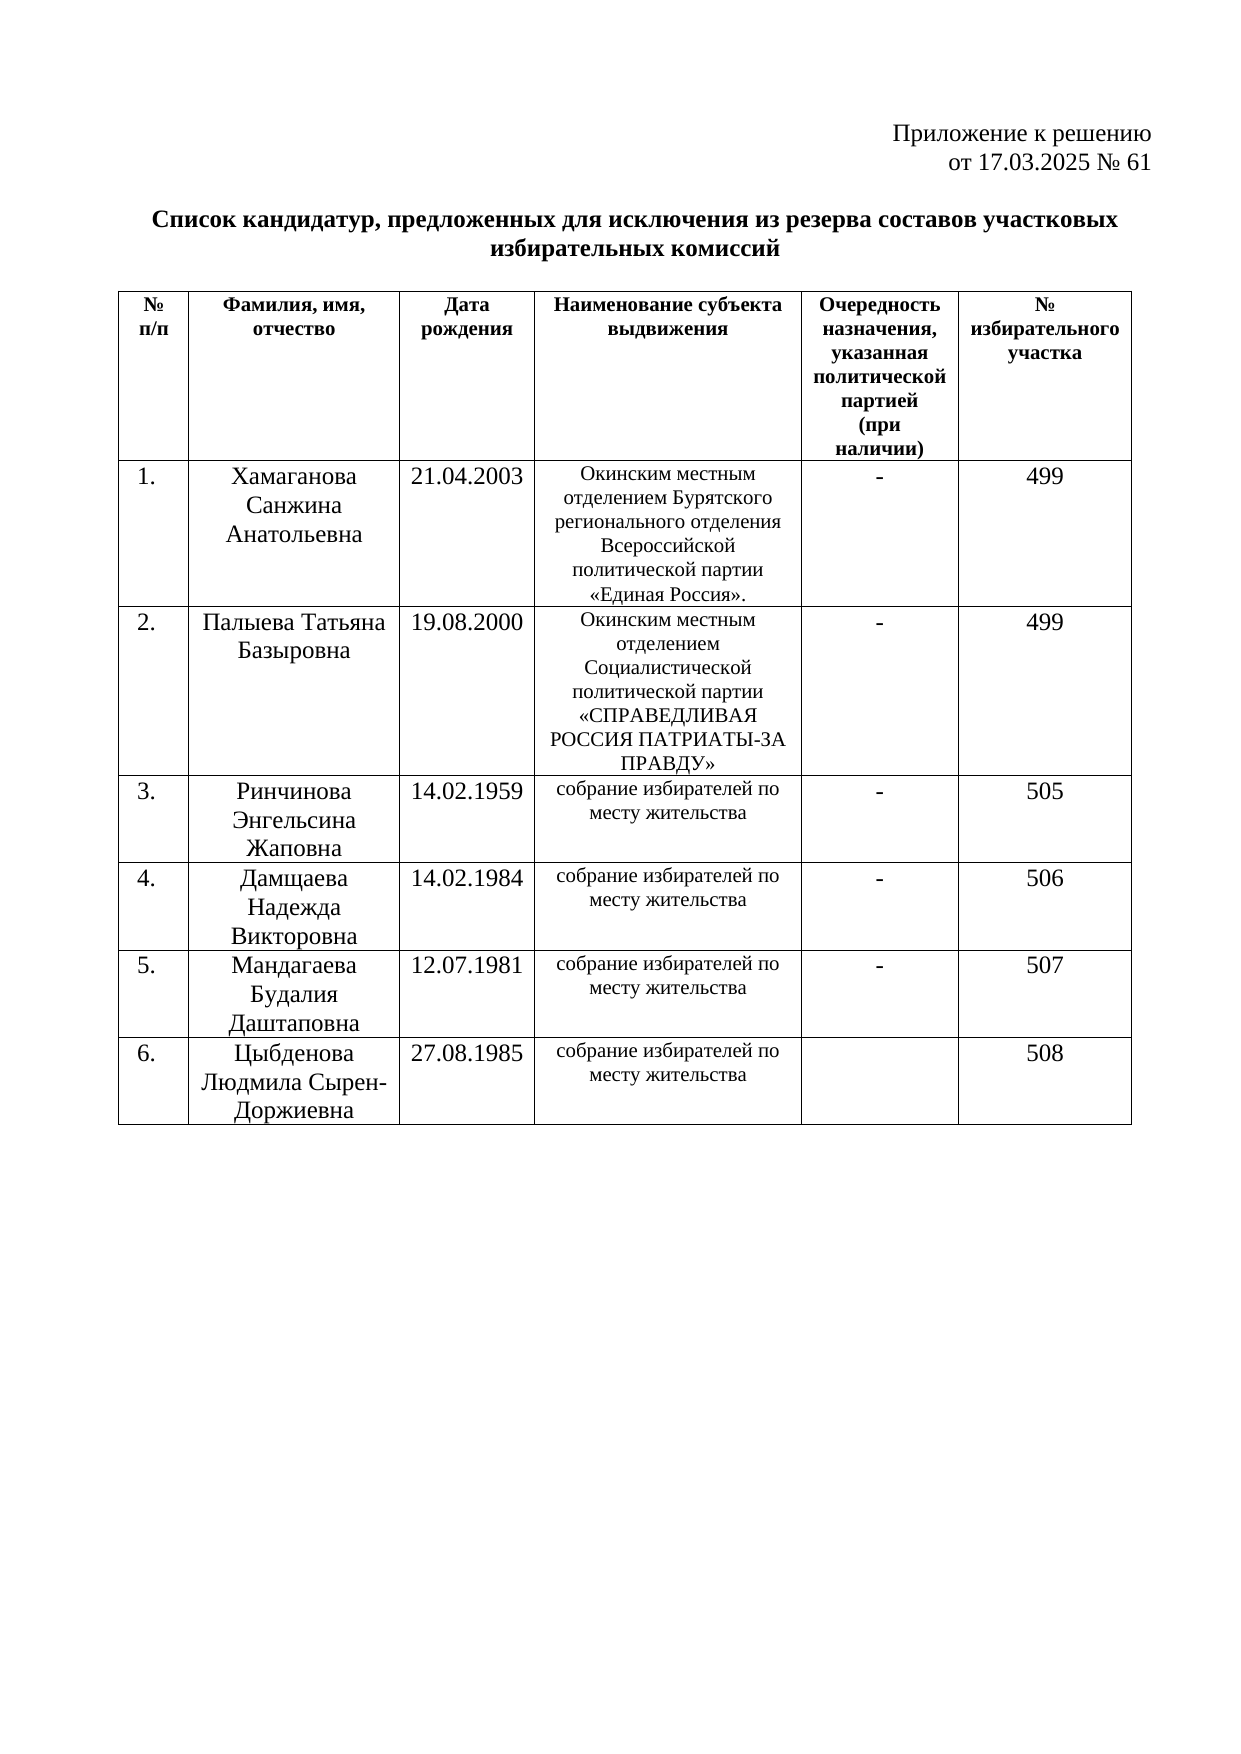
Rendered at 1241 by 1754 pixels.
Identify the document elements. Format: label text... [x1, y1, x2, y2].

table_cell 499 [959, 607, 1131, 775]
table_cell собрание избирателей по месту жительства [535, 951, 801, 1037]
table_cell Палыева Татьяна Базыровна [189, 607, 399, 775]
table_cell собрание избирателей по месту жительства [535, 863, 801, 949]
table_cell 507 [959, 951, 1131, 1037]
table_cell Мандагаева Будалия Даштаповна [189, 951, 399, 1037]
table_cell собрание избирателей по месту жительства [535, 1038, 801, 1124]
table_cell 12.07.1981 [400, 951, 534, 1037]
table_cell Дамщаева Надежда Викторовна [189, 863, 399, 949]
table_cell 505 [959, 776, 1131, 862]
table_cell 508 [959, 1038, 1131, 1124]
table_cell 506 [959, 863, 1131, 949]
table_header Наименование субъекта выдвижения [535, 292, 801, 460]
table_cell - [802, 607, 958, 775]
table_cell 14.02.1984 [400, 863, 534, 949]
table_cell Цыбденова Людмила Сырен-Доржиевна [189, 1038, 399, 1124]
table_cell 14.02.1959 [400, 776, 534, 862]
table_header Фамилия, имя, отчество [189, 292, 399, 460]
table_cell Окинским местным отделением Социалистической политической партии «СПРАВЕДЛИВАЯ РОССИЯ ПАТРИАТЫ-ЗА ПРАВДУ» [535, 607, 801, 775]
table_header № избирательного участка [959, 292, 1131, 460]
table_cell - [802, 951, 958, 1037]
table_cell собрание избирателей по месту жительства [535, 776, 801, 862]
table_cell Ринчинова Энгельсина Жаповна [189, 776, 399, 862]
table_cell 499 [959, 461, 1131, 606]
table_cell - [802, 863, 958, 949]
table_cell [119, 1038, 188, 1124]
table_cell [119, 607, 188, 775]
table_header № п/п [119, 292, 188, 460]
table_cell 21.04.2003 [400, 461, 534, 606]
table_cell [119, 776, 188, 862]
table_cell 19.08.2000 [400, 607, 534, 775]
text Приложение к решению [118, 118, 1152, 147]
table_cell [119, 951, 188, 1037]
table_header Дата рождения [400, 292, 534, 460]
text от 17.03.2025 № 61 [118, 147, 1152, 176]
table_cell - [802, 461, 958, 606]
table_cell - [802, 776, 958, 862]
table_cell [802, 1038, 958, 1124]
table_header Очередность назначения, указанная политической партией (при наличии) [802, 292, 958, 460]
table_cell 27.08.1985 [400, 1038, 534, 1124]
table_cell Окинским местным отделением Бурятского регионального отделения Всероссийской политической партии «Единая Россия». [535, 461, 801, 606]
table_cell Хамаганова Санжина Анатольевна [189, 461, 399, 606]
text Список кандидатур, предложенных для исключения из резерва составов участковых избирательных комиссий [118, 204, 1152, 262]
table_cell [119, 461, 188, 606]
table_cell [119, 863, 188, 949]
